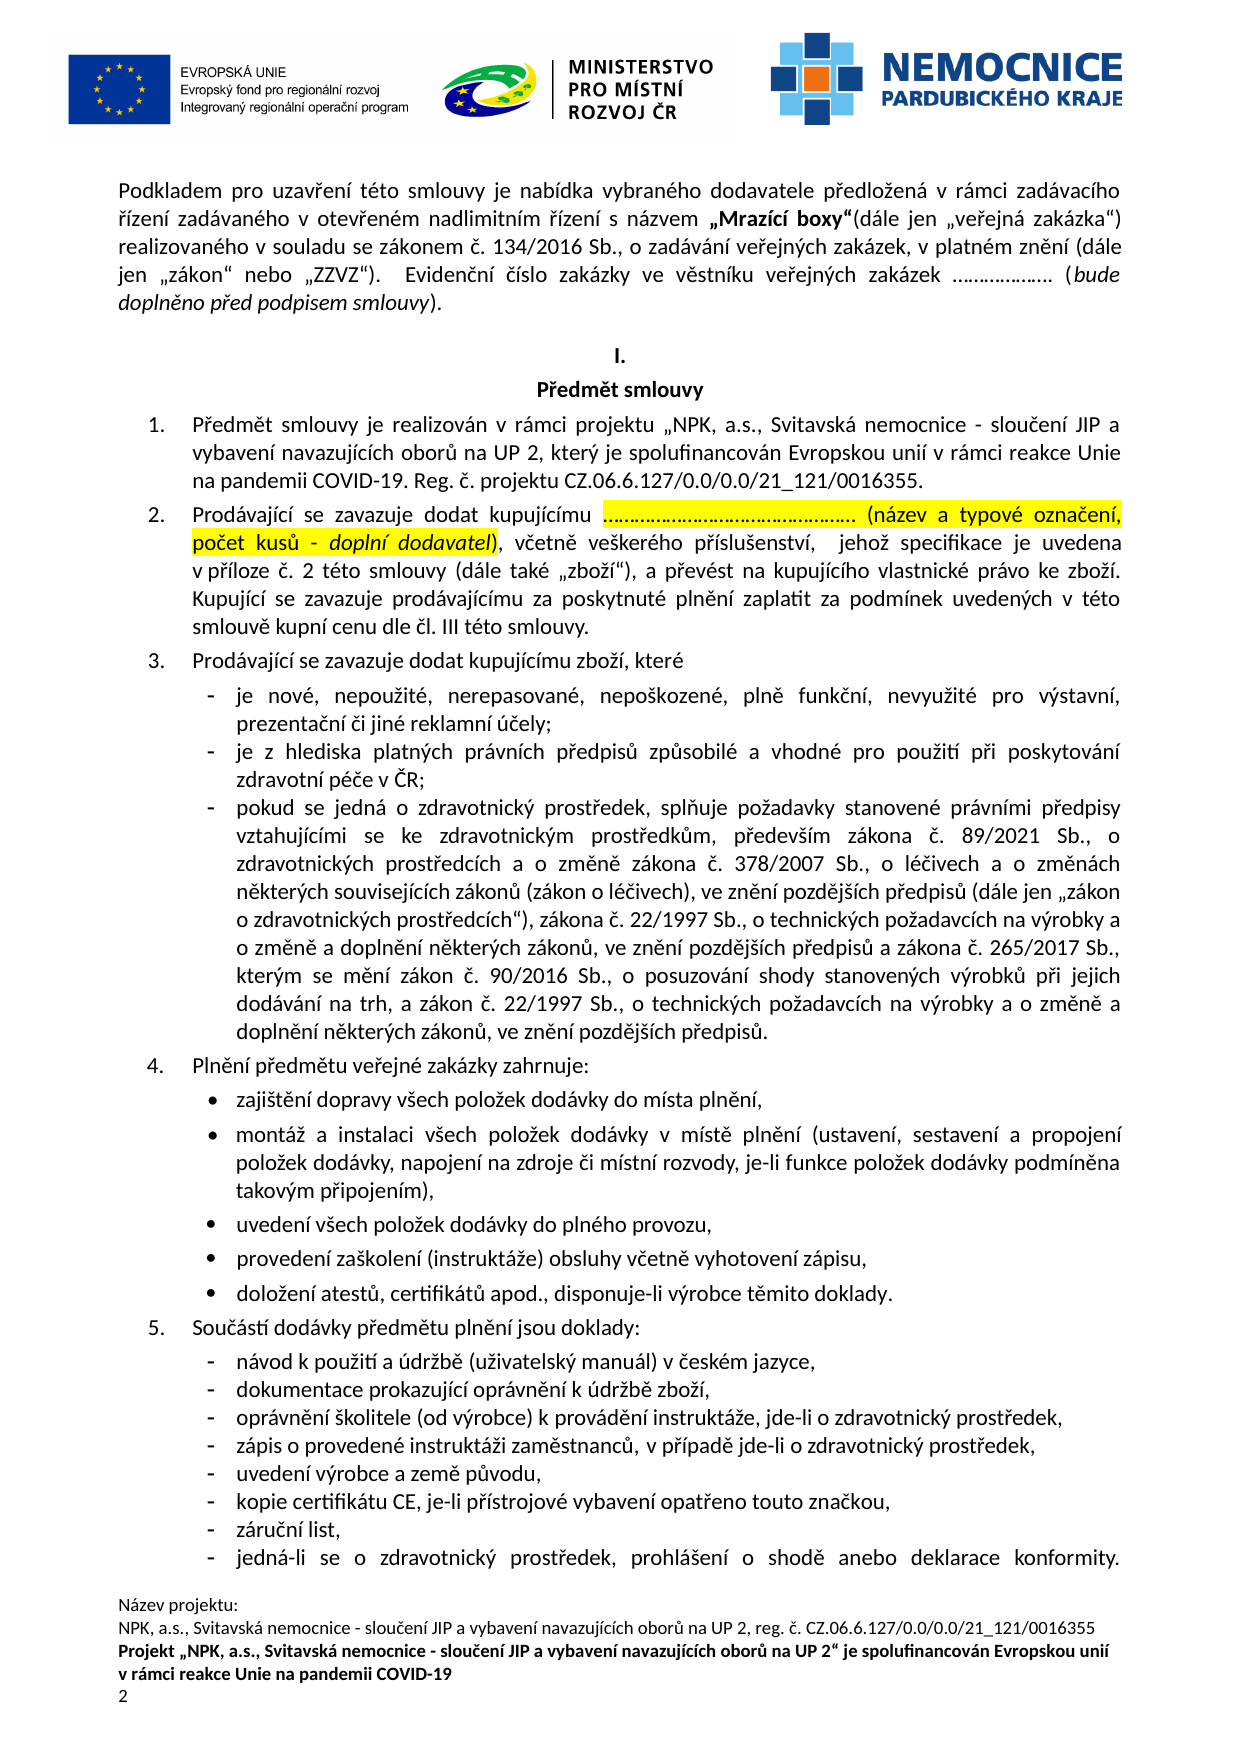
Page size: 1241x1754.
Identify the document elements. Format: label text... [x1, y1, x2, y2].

list oprávnění školitele (od výrobce) k provádění instruktáže, jde-li o zdravotnický prostředek, [207, 1403, 1122, 1431]
picture [46, 32, 735, 147]
list provedení zaškolení (instruktáže) obsluhy včetně vyhotovení zápisu, [207, 1244, 1122, 1272]
list kopie certifikátu CE, je-li přístrojové vybavení opatřeno touto značkou, [207, 1487, 1122, 1515]
picture [769, 31, 1123, 126]
list záruční list, [207, 1515, 1122, 1543]
list návod k použití a údržbě (uživatelský manuál) v českém jazyce, [207, 1347, 1122, 1375]
list Prodávající se zavazuje dodat kupujícímu ………………………………………… (název a typové označení, počet kusů - doplní dodavatel), včetně veškerého příslušenství, jehož specifikace je uvedena v příloze č. 2 této smlouvy (dále také „zboží“), a převést na kupujícího vlastnické právo ke zboží. Kupující se zavazuje prodávajícímu za poskytnuté plnění zaplatit za podmínek uvedených v této smlouvě kupní cenu dle čl. III této smlouvy. [148, 500, 1122, 640]
list Plnění předmětu veřejné zakázky zahrnuje: [147, 1051, 1122, 1079]
list zápis o provedené instruktáži zaměstnanců, v případě jde-li o zdravotnický prostředek, [207, 1431, 1122, 1459]
list Předmět smlouvy je realizován v rámci projektu „NPK, a.s., Svitavská nemocnice - sloučení JIP a vybavení navazujících oborů na UP 2, který je spolufinancován Evropskou unií v rámci reakce Unie na pandemii COVID-19. Reg. č. projektu CZ.06.6.127/0.0/0.0/21_121/0016355. [148, 410, 1122, 494]
text I. [118, 341, 1122, 369]
text • montáž a instalaci všech položek dodávky v místě plnění (ustavení, sestavení a propojení položek dodávky, napojení na zdroje či místní rozvody, je-li funkce položek dodávky podmíněna takovým připojením), [207, 1120, 1122, 1204]
list uvedení všech položek dodávky do plného provozu, [207, 1210, 1122, 1238]
list pokud se jedná o zdravotnický prostředek, splňuje požadavky stanovené právními předpisy vztahujícími se ke zdravotnickým prostředkům, především zákona č. 89/2021 Sb., o zdravotnických prostředcích a o změně zákona č. 378/2007 Sb., o léčivech a o změnách některých souvisejících zákonů (zákon o léčivech), ve znění pozdějších předpisů (dále jen „zákon o zdravotnických prostředcích“), zákona č. 22/1997 Sb., o technických požadavcích na výrobky a o změně a doplnění některých zákonů, ve znění pozdějších předpisů a zákona č. 265/2017 Sb., kterým se mění zákon č. 90/2016 Sb., o posuzování shody stanovených výrobků při jejich dodávání na trh, a zákon č. 22/1997 Sb., o technických požadavcích na výrobky a o změně a doplnění některých zákonů, ve znění pozdějších předpisů. [207, 793, 1122, 1045]
list uvedení výrobce a země původu, [207, 1459, 1122, 1487]
list doložení atestů, certifikátů apod., disponuje-li výrobce těmito doklady. [207, 1279, 1122, 1307]
text Předmět smlouvy [118, 376, 1122, 403]
list je z hlediska platných právních předpisů způsobilé a vhodné pro použití při poskytování zdravotní péče v ČR; [207, 737, 1122, 793]
list Součástí dodávky předmětu plnění jsou doklady: [148, 1313, 1122, 1341]
text Podkladem pro uzavření této smlouvy je nabídka vybraného dodavatele předložená v rámci zadávacího řízení zadávaného v otevřeném nadlimitním řízení s názvem „Mrazící boxy“(dále jen „veřejná zakázka“) realizovaného v souladu se zákonem č. 134/2016 Sb., o zadávání veřejných zakázek, v platném znění (dále jen „zákon“ nebo „ZZVZ“). Evidenční číslo zakázky ve věstníku veřejných zakázek ………………. (bude doplněno před podpisem smlouvy). [118, 176, 1122, 316]
list dokumentace prokazující oprávnění k údržbě zboží, [207, 1375, 1122, 1403]
list je nové, nepoužité, nerepasované, nepoškozené, plně funkční, nevyužité pro výstavní, prezentační či jiné reklamní účely; [207, 681, 1122, 737]
text • zajištění dopravy všech položek dodávky do místa plnění, [118, 1086, 1122, 1113]
list Prodávající se zavazuje dodat kupujícímu zboží, které [148, 646, 1122, 674]
